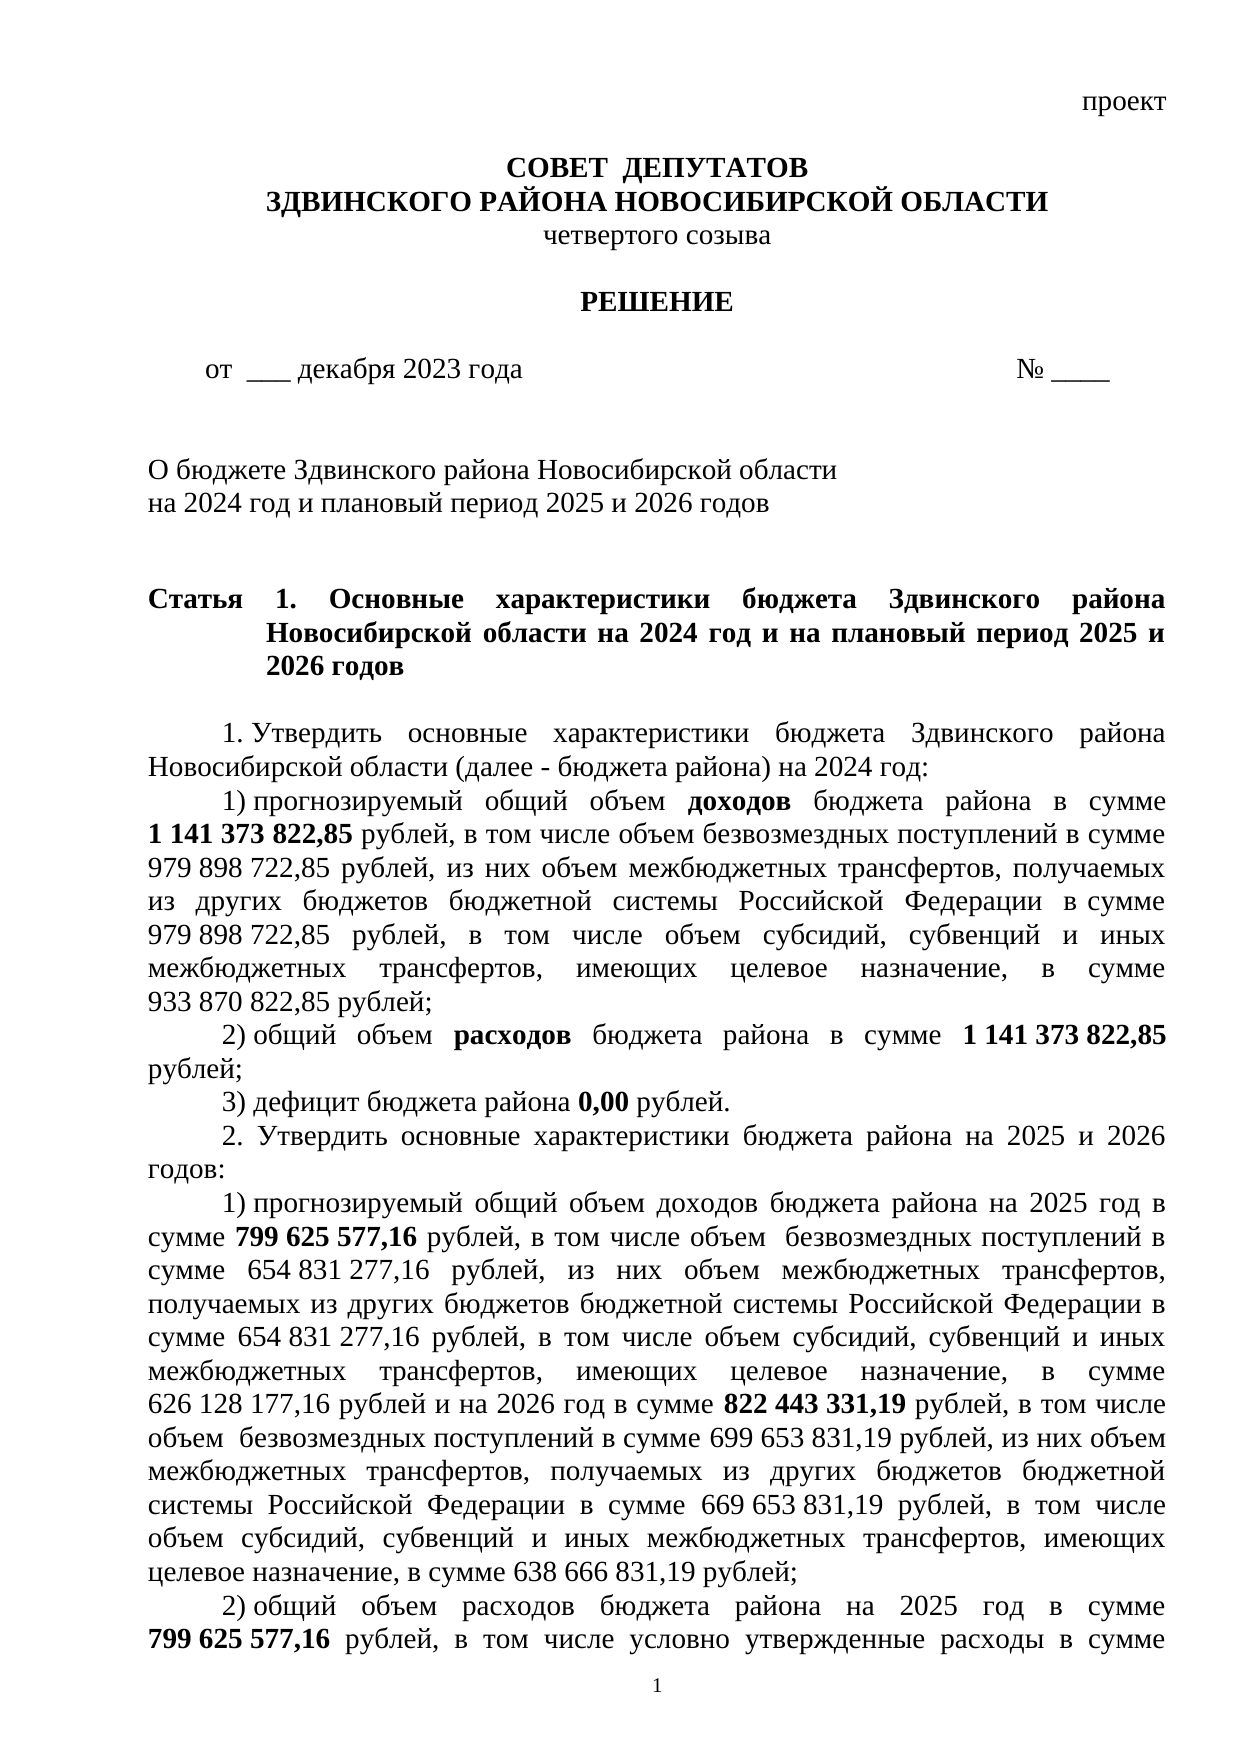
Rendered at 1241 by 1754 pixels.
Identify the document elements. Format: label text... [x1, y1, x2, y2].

text 2) общий объем расходов бюджета района в сумме 1 141 373 822,85 рублей; [148, 1017, 1166, 1084]
text 1) прогнозируемый общий объем доходов бюджета района в сумме 1 141 373 822,85 рублей, в том числе объем безвозмездных поступлений в сумме 979 898 722,85 рублей, из них объем межбюджетных трансфертов, получаемых из других бюджетов бюджетной системы Российской Федерации в сумме 979 898 722,85 рублей, в том числе объем субсидий, субвенций и иных межбюджетных трансфертов, имеющих целевое назначение, в сумме 933 870 822,85 рублей; [148, 783, 1166, 1017]
text от ___ декабря 2023 года № ____ [148, 351, 1166, 385]
text Статья 1. Основные характеристики бюджета Здвинского района Новосибирской области на 2024 год и на плановый период 2025 и 2026 годов [148, 581, 1166, 682]
text 3) дефицит бюджета района 0,00 рублей. [148, 1084, 1166, 1118]
text СОВЕТ ДЕПУТАТОВ [148, 150, 1166, 184]
title проект [148, 83, 1166, 117]
text 2. Утвердить основные характеристики бюджета района на 2025 и 2026 годов: [148, 1118, 1166, 1185]
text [148, 1588, 1166, 1655]
text ЗДВИНСКОГО РАЙОНА НОВОСИБИРСКОЙ ОБЛАСТИ [148, 184, 1166, 217]
text на 2024 год и плановый период 2025 и 2026 годов [148, 486, 1166, 519]
text О бюджете Здвинского района Новосибирской области [148, 452, 1166, 486]
text 1) прогнозируемый общий объем доходов бюджета района на 2025 год в сумме 799 625 577,16 рублей, в том числе объем безвозмездных поступлений в сумме 654 831 277,16 рублей, из них объем межбюджетных трансфертов, получаемых из других бюджетов бюджетной системы Российской Федерации в сумме 654 831 277,16 рублей, в том числе объем субсидий, субвенций и иных межбюджетных трансфертов, имеющих целевое назначение, в сумме 626 128 177,16 рублей и на 2026 год в сумме 822 443 331,19 рублей, в том числе объем безвозмездных поступлений в сумме 699 653 831,19 рублей, из них объем межбюджетных трансфертов, получаемых из других бюджетов бюджетной системы Российской Федерации в сумме 669 653 831,19 рублей, в том числе объем субсидий, субвенций и иных межбюджетных трансфертов, имеющих целевое назначение, в сумме 638 666 831,19 рублей; [148, 1185, 1166, 1588]
text РЕШЕНИЕ [148, 284, 1166, 318]
text четвертого созыва [148, 217, 1166, 251]
text 1. Утвердить основные характеристики бюджета Здвинского района Новосибирской области (далее - бюджета района) на 2024 год: [148, 716, 1166, 783]
